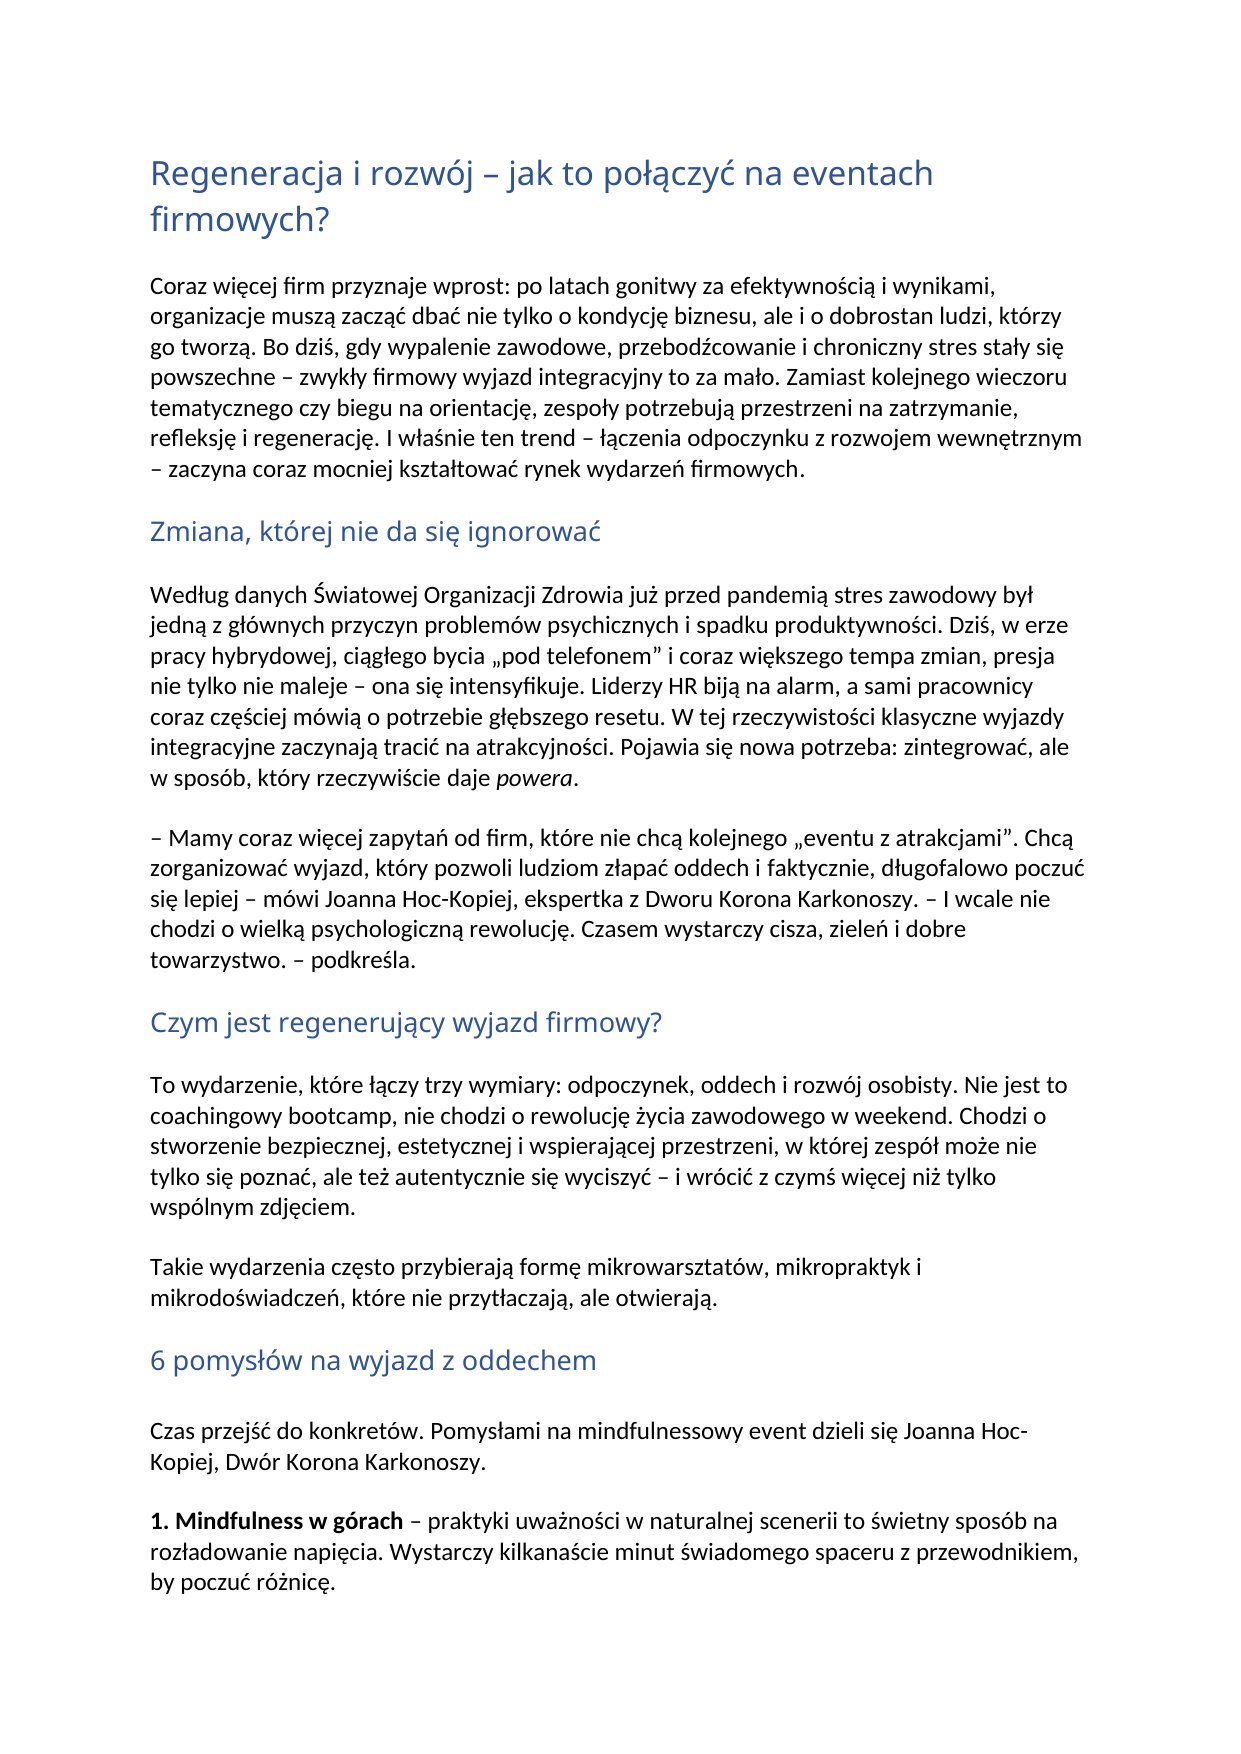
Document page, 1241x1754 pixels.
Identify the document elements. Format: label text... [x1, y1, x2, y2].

subtitle Zmiana, której nie da się ignorować [150, 513, 1090, 550]
text – Mamy coraz więcej zapytań od firm, które nie chcą kolejnego „eventu z atrakcjami”. Chcą zorganizować wyjazd, który pozwoli ludziom złapać oddech i faktycznie, długofalowo poczuć się lepiej – mówi Joanna Hoc-Kopiej, ekspertka z Dworu Korona Karkonoszy. – I wcale nie chodzi o wielką psychologiczną rewolucję. Czasem wystarczy cisza, zieleń i dobre towarzystwo. – podkreśla. [150, 822, 1090, 974]
text 1. Mindfulness w górach – praktyki uważności w naturalnej scenerii to świetny sposób na rozładowanie napięcia. Wystarczy kilkanaście minut świadomego spaceru z przewodnikiem, by poczuć różnicę. [150, 1505, 1090, 1597]
text Takie wydarzenia często przybierają formę mikrowarsztatów, mikropraktyk i mikrodoświadczeń, które nie przytłaczają, ale otwierają. [150, 1251, 1090, 1312]
text Coraz więcej firm przyznaje wprost: po latach gonitwy za efektywnością i wynikami, organizacje muszą zacząć dbać nie tylko o kondycję biznesu, ale i o dobrostan ludzi, którzy go tworzą. Bo dziś, gdy wypalenie zawodowe, przebodźcowanie i chroniczny stres stały się powszechne – zwykły firmowy wyjazd integracyjny to za mało. Zamiast kolejnego wieczoru tematycznego czy biegu na orientację, zespoły potrzebują przestrzeni na zatrzymanie, refleksję i regenerację. I właśnie ten trend – łączenia odpoczynku z rozwojem wewnętrznym – zaczyna coraz mocniej kształtować rynek wydarzeń firmowych. [150, 270, 1090, 484]
subtitle 6 pomysłów na wyjazd z oddechem [150, 1341, 1090, 1415]
text To wydarzenie, które łączy trzy wymiary: odpoczynek, oddech i rozwój osobisty. Nie jest to coachingowy bootcamp, nie chodzi o rewolucję życia zawodowego w weekend. Chodzi o stworzenie bezpiecznej, estetycznej i wspierającej przestrzeni, w której zespół może nie tylko się poznać, ale też autentycznie się wyciszyć – i wrócić z czymś więcej niż tylko wspólnym zdjęciem. [150, 1069, 1090, 1222]
text Regeneracja i rozwój – jak to połączyć na eventach firmowych? [150, 150, 1090, 241]
text Według danych Światowej Organizacji Zdrowia już przed pandemią stres zawodowy był jedną z głównych przyczyn problemów psychicznych i spadku produktywności. Dziś, w erze pracy hybrydowej, ciągłego bycia „pod telefonem” i coraz większego tempa zmian, presja nie tylko nie maleje – ona się intensyfikuje. Liderzy HR biją na alarm, a sami pracownicy coraz częściej mówią o potrzebie głębszego resetu. W tej rzeczywistości klasyczne wyjazdy integracyjne zaczynają tracić na atrakcyjności. Pojawia się nowa potrzeba: zintegrować, ale w sposób, który rzeczywiście daje powera. [150, 579, 1090, 792]
subtitle Czym jest regenerujący wyjazd firmowy? [150, 1003, 1090, 1040]
text Czas przejść do konkretów. Pomysłami na mindfulnessowy event dzieli się Joanna Hoc-Kopiej, Dwór Korona Karkonoszy. [150, 1415, 1090, 1476]
